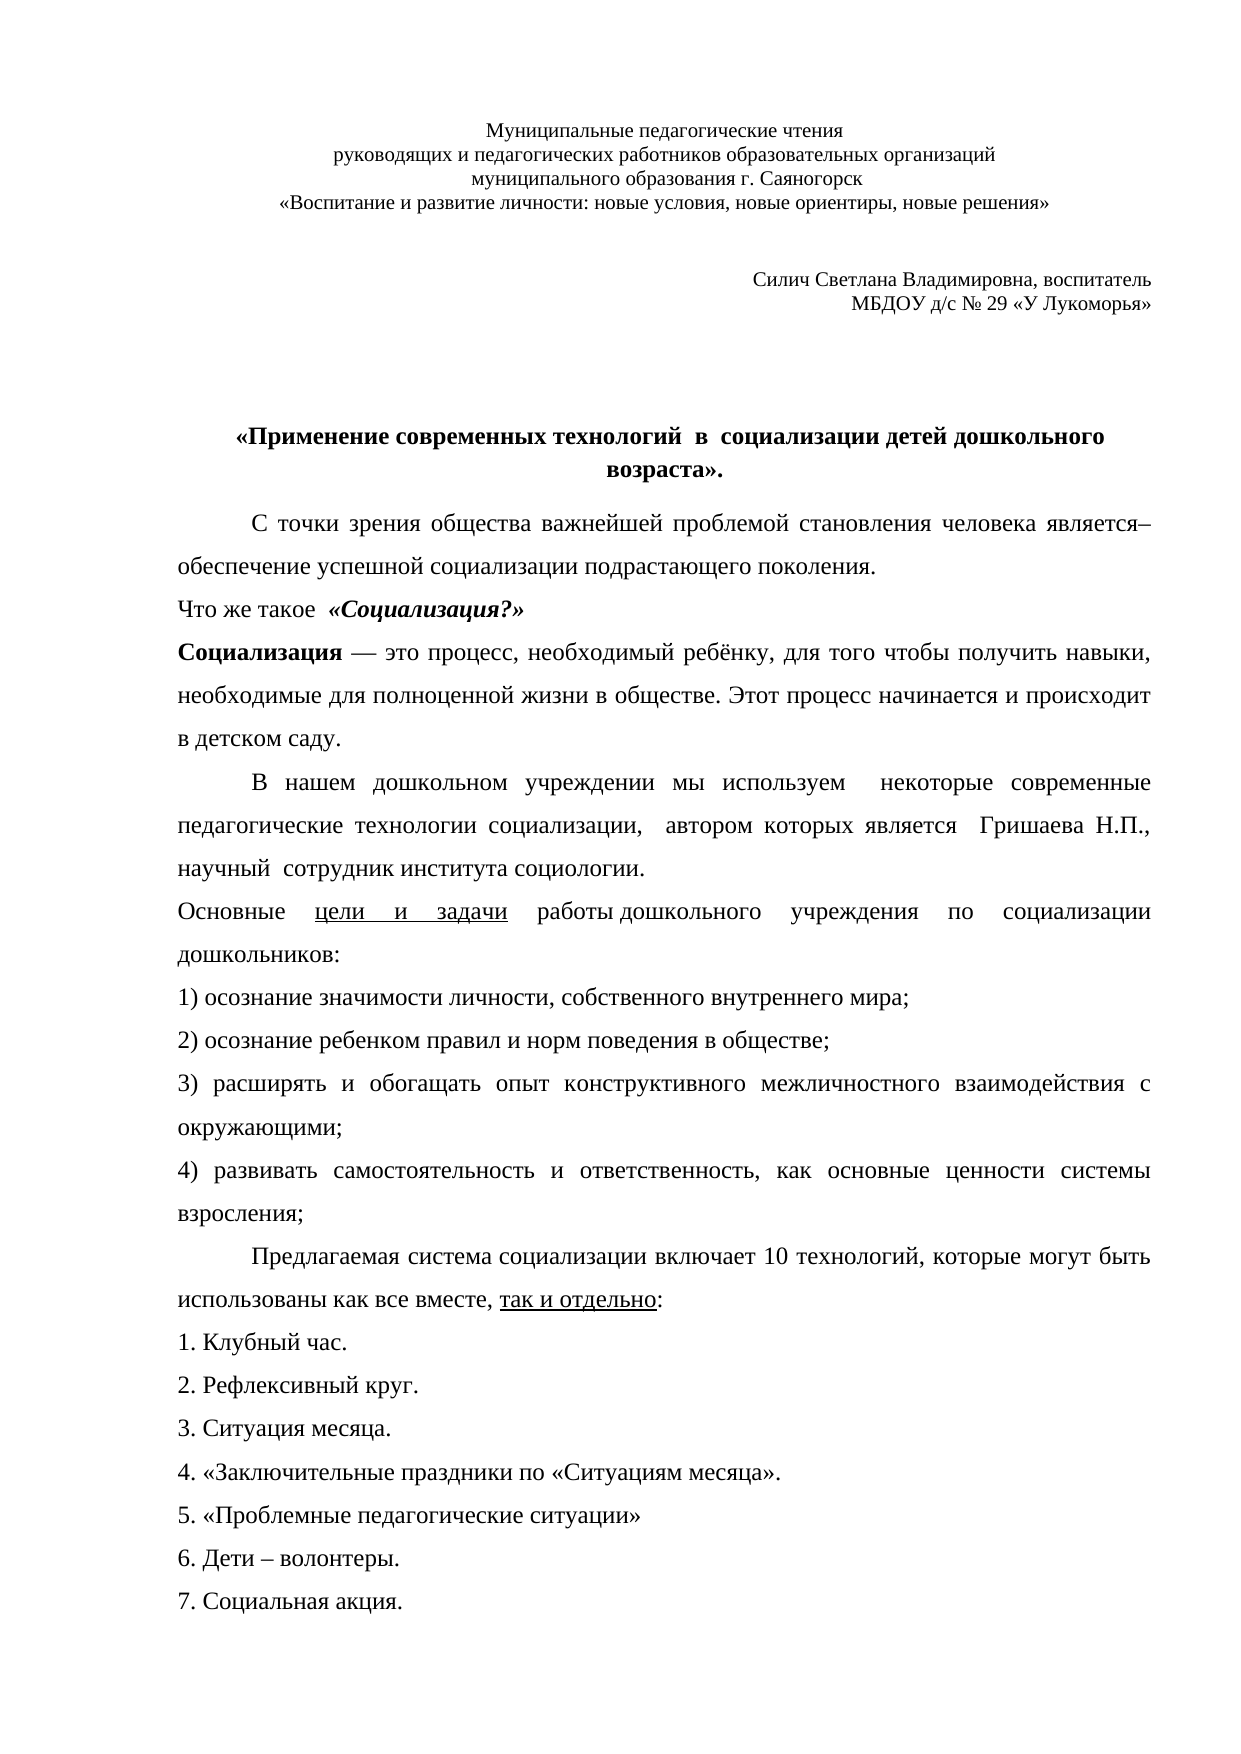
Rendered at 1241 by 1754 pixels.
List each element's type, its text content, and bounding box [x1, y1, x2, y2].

text руководящих и педагогических работников образовательных организаций [177, 142, 1152, 166]
text Что же такое «Социализация?» [177, 594, 1152, 623]
text 4) развивать самостоятельность и ответственность, как основные ценности системы взросления; [177, 1155, 1152, 1227]
text Муниципальные педагогические чтения [177, 118, 1152, 142]
text «Применение современных технологий в социализации детей дошкольного возраста». [177, 421, 1152, 483]
text «Воспитание и развитие личности: новые условия, новые ориентиры, новые решения» [177, 190, 1152, 214]
text В нашем дошкольном учреждении мы используем некоторые современные педагогические технологии социализации, автором которых является Гришаева Н.П., научный сотрудник института социологии. [177, 767, 1152, 882]
text 5. «Проблемные педагогические ситуации» [177, 1500, 1152, 1528]
text 6. Дети – волонтеры. [177, 1543, 1152, 1572]
text Предлагаемая система социализации включает 10 технологий, которые могут быть использованы как все вместе, так и отдельно: [177, 1241, 1152, 1313]
text Социализация — это процесс, необходимый ребёнку, для того чтобы получить навыки, необходимые для полноценной жизни в обществе. Этот процесс начинается и происходит в детском саду. [177, 637, 1152, 752]
text Основные цели и задачи работы дошкольного учреждения по социализации дошкольников: [177, 896, 1152, 968]
text 3) расширять и обогащать опыт конструктивного межличностного взаимодействия с окружающими; [177, 1068, 1152, 1140]
text С точки зрения общества важнейшей проблемой становления человека является– обеспечение успешной социализации подрастающего поколения. [177, 508, 1152, 580]
text 1. Клубный час. [177, 1327, 1152, 1356]
text 1) осознание значимости личности, собственного внутреннего мира; [177, 982, 1152, 1011]
text 7. Социальная акция. [177, 1586, 1152, 1615]
text 2. Рефлексивный круг. [177, 1370, 1152, 1399]
text Силич Светлана Владимировна, воспитатель [177, 267, 1152, 291]
text 3. Ситуация месяца. [177, 1413, 1152, 1442]
text 2) осознание ребенком правил и норм поведения в обществе; [177, 1025, 1152, 1054]
text МБДОУ д/с № 29 «У Лукоморья» [177, 291, 1152, 315]
text муниципального образования г. Саяногорск [177, 166, 1152, 190]
text 4. «Заключительные праздники по «Ситуациям месяца». [177, 1457, 1152, 1485]
